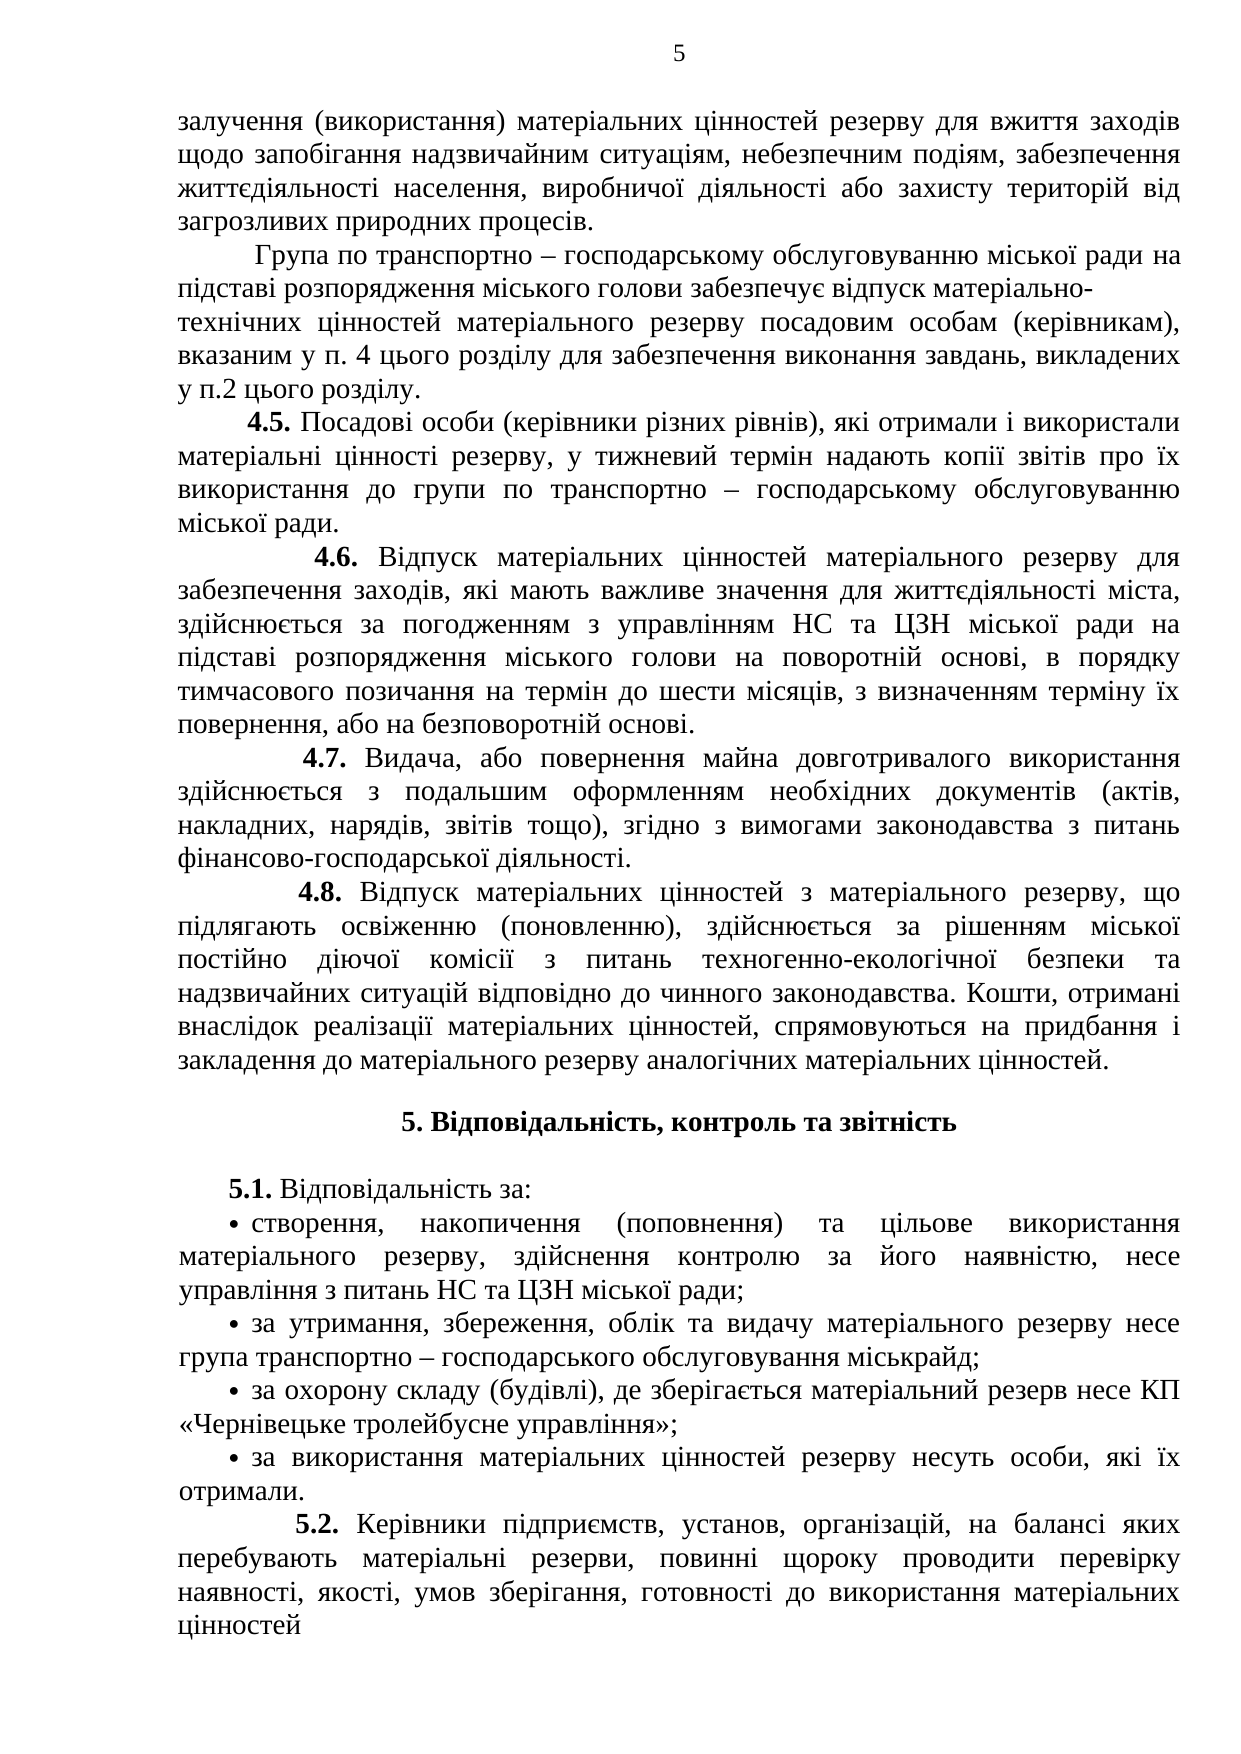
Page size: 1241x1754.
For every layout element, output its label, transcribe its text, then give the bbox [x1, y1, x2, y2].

text 4.6. Відпуск матеріальних цінностей матеріального резерву для забезпечення заходів, які мають важливе значення для життєдіяльності міста, здійснюється за погодженням з управлінням НС та ЦЗН міської ради на підставі розпорядження міського голови на поворотній основі, в порядку тимчасового позичання на термін до шести місяців, з визначенням терміну їх повернення, або на безповоротній основі. [177, 539, 1181, 740]
text Група по транспортно – господарському обслуговуванню міської ради на підставі розпорядження міського голови забезпечує відпуск матеріально- [177, 237, 1181, 304]
text 4.8. Відпуск матеріальних цінностей з матеріального резерву, що підлягають освіженню (поновленню), здійснюється за рішенням міської постійно діючої комісії з питань техногенно-екологічної безпеки та надзвичайних ситуацій відповідно до чинного законодавства. Кошти, отримані внаслідок реалізації матеріальних цінностей, спрямовуються на придбання і закладення до матеріального резерву аналогічних матеріальних цінностей. [177, 874, 1181, 1075]
text 5.2. Керівники підприємств, установ, організацій, на балансі яких перебувають матеріальні резерви, повинні щороку проводити перевірку наявності, якості, умов зберігання, готовності до використання матеріальних цінностей [177, 1507, 1181, 1641]
text 5. Відповідальність, контроль та звітність [177, 1104, 1181, 1138]
text 4.5. Посадові особи (керівники різних рівнів), які отримали і використали матеріальні цінності резерву, у тижневий термін надають копії звітів про їх використання до групи по транспортно – господарському обслуговуванню міської ради. [177, 404, 1181, 539]
list за використання матеріальних цінностей резерву несуть особи, які їх отримали. [179, 1439, 1181, 1507]
list за охорону складу (будівлі), де зберігається матеріальний резерв несе КП «Чернівецьке тролейбусне управління»; [179, 1372, 1181, 1439]
list за утримання, збереження, облік та видачу матеріального резерву несе група транспортно – господарського обслуговування міськрайд; [179, 1305, 1181, 1372]
text 4.7. Видача, або повернення майна довготривалого використання здійснюється з подальшим оформленням необхідних документів (актів, накладних, нарядів, звітів тощо), згідно з вимогами законодавства з питань фінансово-господарської діяльності. [177, 740, 1181, 874]
text 5.1. Відповідальність за: [177, 1171, 1181, 1205]
list створення, накопичення (поповнення) та цільове використання матеріального резерву, здійснення контролю за його наявністю, несе управління з питань НС та ЦЗН міської ради; [179, 1205, 1181, 1305]
text залучення (використання) матеріальних цінностей резерву для вжиття заходів щодо запобігання надзвичайним ситуаціям, небезпечним подіям, забезпечення життєдіяльності населення, виробничої діяльності або захисту територій від загрозливих природних процесів. [177, 103, 1181, 237]
text технічних цінностей матеріального резерву посадовим особам (керівникам), вказаним у п. 4 цього розділу для забезпечення виконання завдань, викладених у п.2 цього розділу. [177, 304, 1181, 404]
